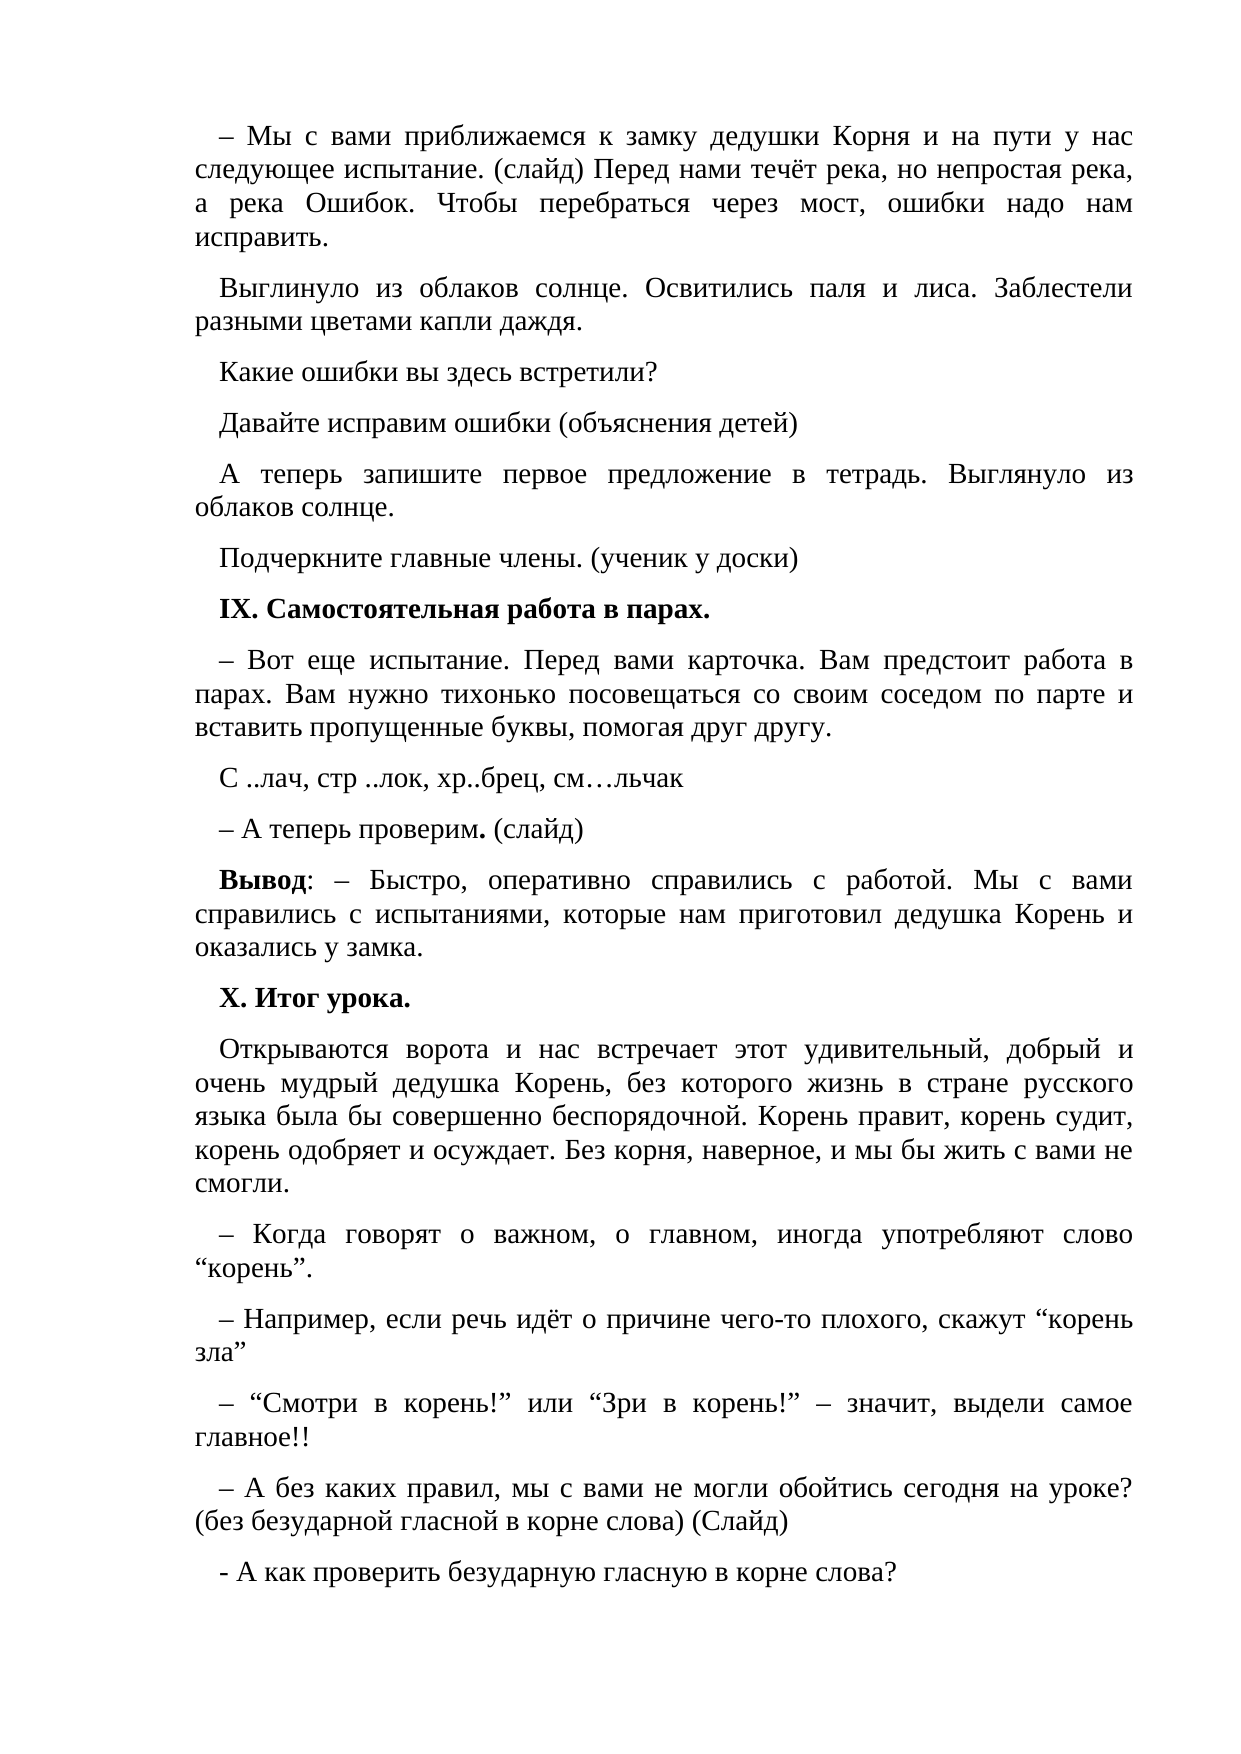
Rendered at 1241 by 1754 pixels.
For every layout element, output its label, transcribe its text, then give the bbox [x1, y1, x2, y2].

text – Например, если речь идёт о причине чего-то плохого, скажут “корень зла” [194, 1301, 1134, 1368]
text IX. Самостоятельная работа в парах. [194, 591, 1134, 625]
text – Вот еще испытание. Перед вами карточка. Вам предстоит работа в парах. Вам нужно тихонько посовещаться со своим соседом по парте и вставить пропущенные буквы, помогая друг другу. [194, 642, 1134, 743]
text – Когда говорят о важном, о главном, иногда употребляют слово “корень”. [194, 1216, 1134, 1283]
text – Мы с вами приближаемся к замку дедушки Корня и на пути у нас следующее испытание. (слайд) Перед нами течёт река, но непростая река, а река Ошибок. Чтобы перебраться через мост, ошибки надо нам исправить. [194, 118, 1134, 252]
text Какие ошибки вы здесь встретили? [194, 354, 1134, 388]
text – А теперь проверим. (слайд) [194, 811, 1134, 845]
text – “Смотри в корень!” или “Зри в корень!” – значит, выдели самое главное!! [194, 1385, 1134, 1452]
text Вывод: – Быстро, оперативно справились с работой. Мы с вами справились с испытаниями, которые нам приготовил дедушка Корень и оказались у замка. [194, 862, 1134, 963]
text Выглинуло из облаков солнце. Освитились паля и лиса. Заблестели разными цветами капли даждя. [194, 270, 1134, 337]
text X. Итог урока. [194, 980, 1134, 1014]
text А теперь запишите первое предложение в тетрадь. Выглянуло из облаков солнце. [194, 456, 1134, 523]
text Открываются ворота и нас встречает этот удивительный, добрый и очень мудрый дедушка Корень, без которого жизнь в стране русского языка была бы совершенно беспорядочной. Корень правит, корень судит, корень одобряет и осуждает. Без корня, наверное, и мы бы жить с вами не смогли. [194, 1031, 1134, 1199]
text С ..лач, стр ..лок, хр..брец, см…льчак [194, 760, 1134, 794]
text Подчеркните главные члены. (ученик у доски) [194, 541, 1134, 574]
text – А без каких правил, мы с вами не могли обойтись сегодня на уроке? (без безударной гласной в корне слова) (Слайд) [194, 1470, 1134, 1537]
text Давайте исправим ошибки (объяснения детей) [194, 405, 1134, 439]
text - А как проверить безударную гласную в корне слова? [194, 1554, 1134, 1588]
